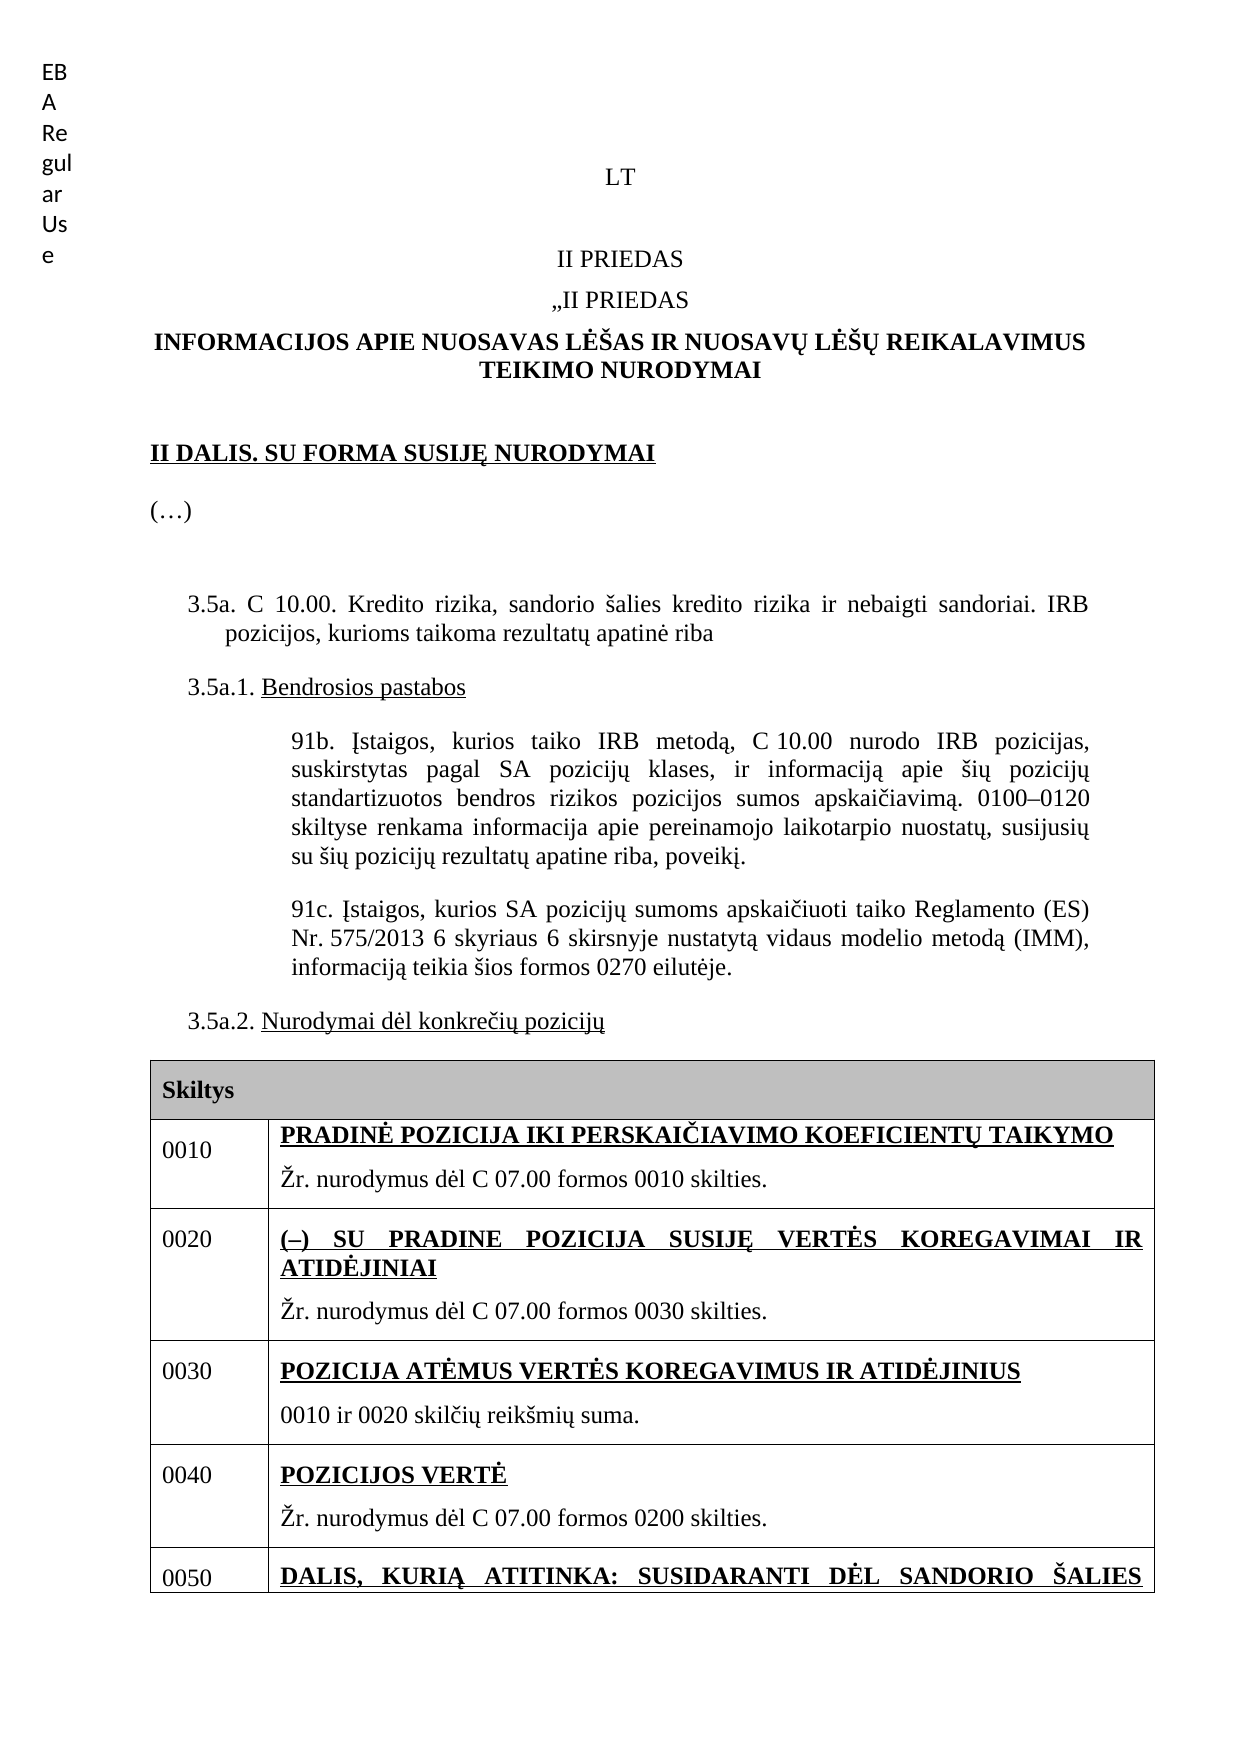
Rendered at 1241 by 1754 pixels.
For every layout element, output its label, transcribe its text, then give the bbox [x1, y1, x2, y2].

table_cell POZICIJOS VERTĖ Žr. nurodymus dėl C 07.00 formos 0200 skilties. [269, 1445, 1154, 1547]
text „II PRIEDAS [150, 286, 1090, 314]
table_cell POZICIJA ATĖMUS VERTĖS KOREGAVIMUS IR ATIDĖJINIUS 0010 ir 0020 skilčių reikšmių suma. [269, 1341, 1154, 1444]
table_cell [269, 1548, 1154, 1592]
text II PRIEDAS [150, 244, 1090, 273]
table_cell PRADINĖ POZICIJA IKI PERSKAIČIAVIMO KOEFICIENTŲ TAIKYMO Žr. nurodymus dėl C 07.00 formos 0010 skilties. [269, 1120, 1154, 1208]
table_cell 0030 [151, 1341, 268, 1444]
list 91c. Įstaigos, kurios SA pozicijų sumoms apskaičiuoti taiko Reglamento (ES) Nr. 575/2013 6 skyriaus 6 skirsnyje nustatytą vidaus modelio metodą (IMM), informaciją teikia šios formos 0270 eilutėje. [291, 894, 1090, 981]
text INFORMACIJOS APIE NUOSAVAS LĖŠAS IR NUOSAVŲ LĖŠŲ REIKALAVIMUS TEIKIMO NURODYMAI [150, 327, 1090, 384]
table_cell 0050 [151, 1548, 268, 1592]
table_cell 0040 [151, 1445, 268, 1547]
list 3.5a.1. Bendrosios pastabos [187, 672, 1090, 701]
table_cell 0020 [151, 1209, 268, 1340]
list 3.5a. C 10.00. Kredito rizika, sandorio šalies kredito rizika ir nebaigti sandoriai. IRB pozicijos, kurioms taikoma rezultatų apatinė riba [187, 589, 1090, 647]
text II DALIS. SU FORMA SUSIJĘ NURODYMAI [150, 438, 1090, 466]
table_cell 0010 [151, 1120, 268, 1208]
text LT [150, 162, 1090, 191]
list 91b. Įstaigos, kurios taiko IRB metodą, C 10.00 nurodo IRB pozicijas, suskirstytas pagal SA pozicijų klases, ir informaciją apie šių pozicijų standartizuotos bendros rizikos pozicijos sumos apskaičiavimą. 0100–0120 skiltyse renkama informacija apie pereinamojo laikotarpio nuostatų, susijusių su šių pozicijų rezultatų apatine riba, poveikį. [291, 726, 1090, 869]
list 3.5a.2. Nurodymai dėl konkrečių pozicijų [187, 1006, 1090, 1034]
text (…) [150, 495, 1090, 524]
table_cell (–) SU PRADINE POZICIJA SUSIJĘ VERTĖS KOREGAVIMAI IR ATIDĖJINIAI Žr. nurodymus dėl C 07.00 formos 0030 skilties. [269, 1209, 1154, 1340]
table_header Skiltys [151, 1061, 1154, 1119]
